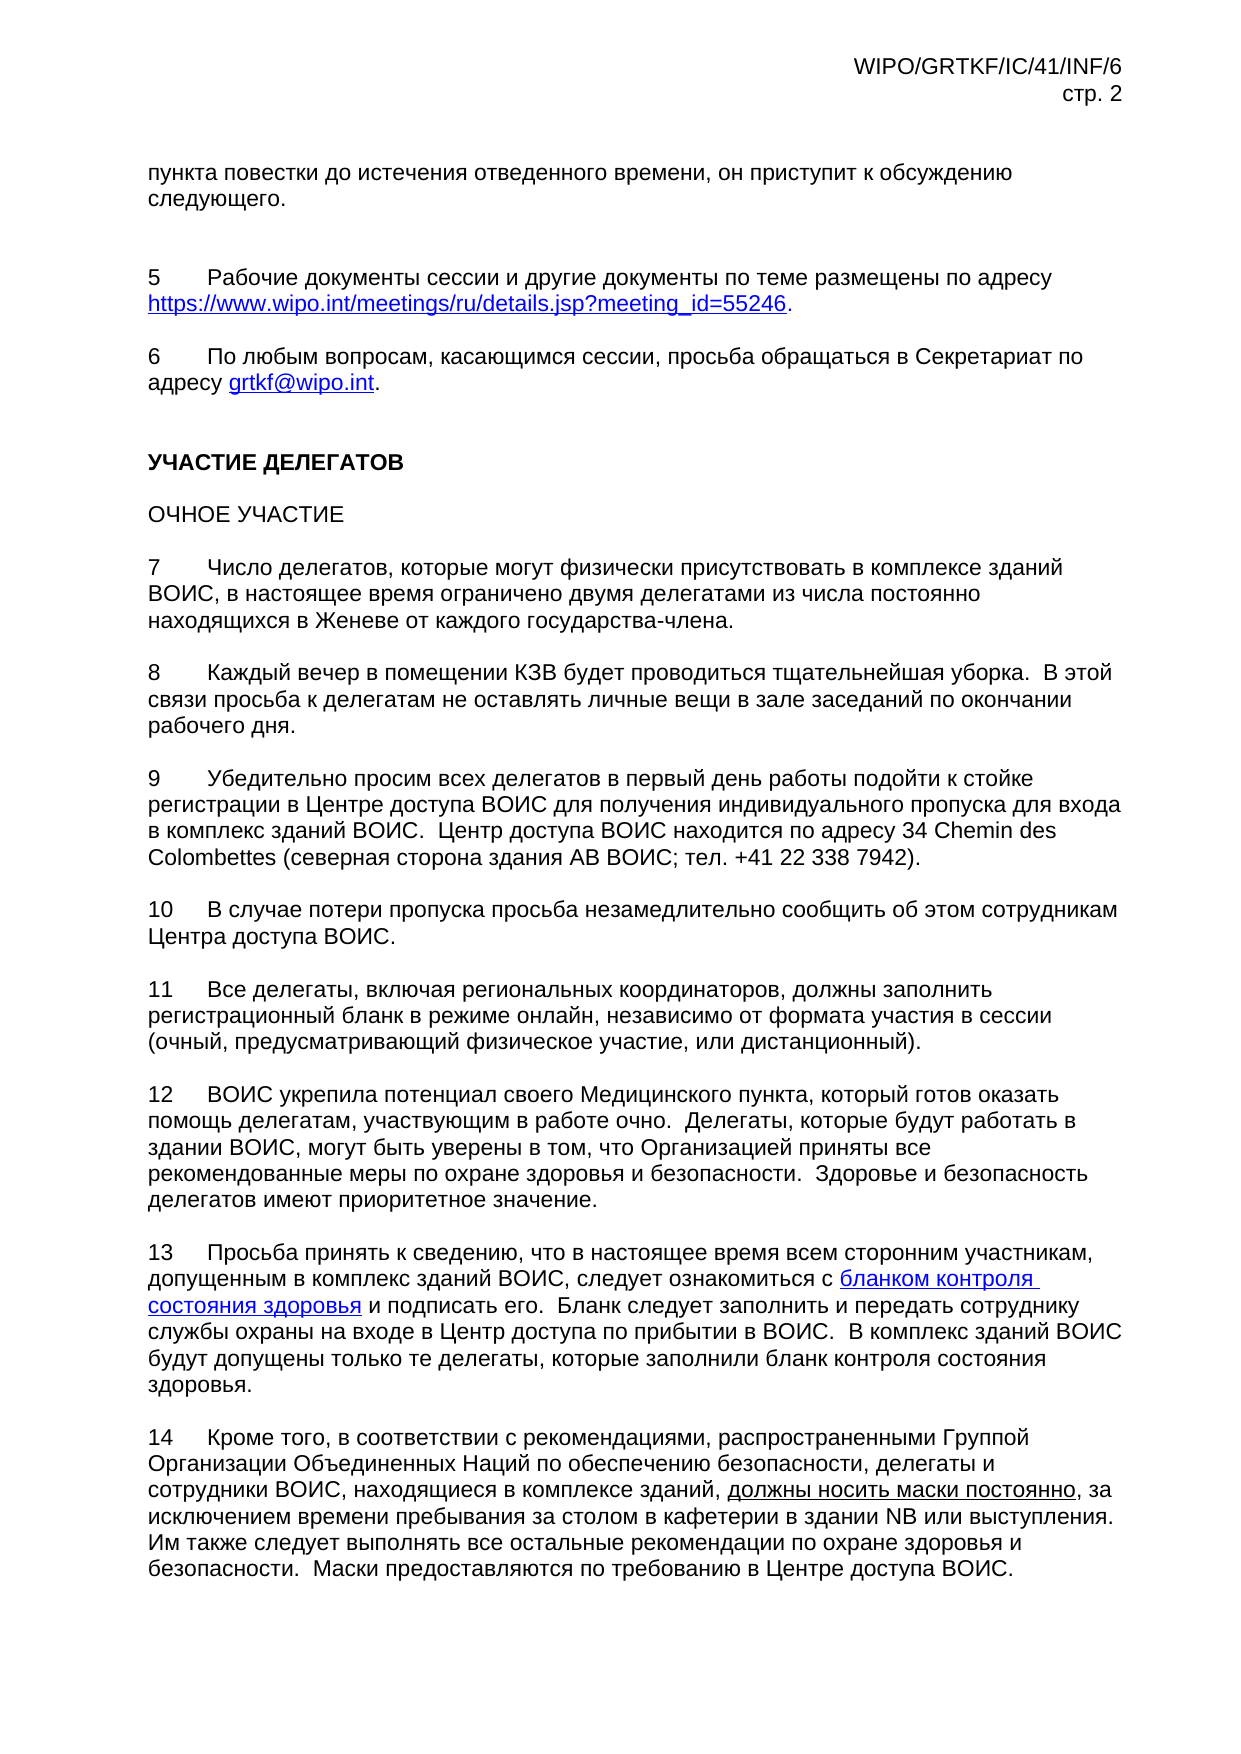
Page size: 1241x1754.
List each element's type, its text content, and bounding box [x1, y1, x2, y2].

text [148, 158, 1122, 211]
text Просьба принять к сведению, что в настоящее время всем сторонним участникам, допущенным в комплекс зданий ВОИС, следует ознакомиться с бланком контроля состояния здоровья и подписать его. Бланк следует заполнить и передать сотруднику службы охраны на входе в Центр доступа по прибытии в ВОИС. В комплекс зданий ВОИС будут допущены только те делегаты, которые заполнили бланк контроля состояния здоровья. [148, 1239, 1122, 1397]
text Число делегатов, которые могут физически присутствовать в комплексе зданий ВОИС, в настоящее время ограничено двумя делегатами из числа постоянно находящихся в Женеве от каждого государства-члена. [148, 554, 1122, 633]
text По любым вопросам, касающимся сессии, просьба обращаться в Секретариат по адресу grtkf@wipo.int. [148, 343, 1122, 396]
text ВОИС укрепила потенциал своего Медицинского пункта, который готов оказать помощь делегатам, участвующим в работе очно. Делегаты, которые будут работать в здании ВОИС, могут быть уверены в том, что Организацией приняты все рекомендованные меры по охране здоровья и безопасности. Здоровье и безопасность делегатов имеют приоритетное значение. [148, 1081, 1122, 1213]
text УЧАСТИЕ ДЕЛЕГАТОВ [148, 448, 1122, 475]
text ОЧНОЕ УЧАСТИЕ [148, 501, 1122, 527]
text Каждый вечер в помещении КЗВ будет проводиться тщательнейшая уборка. В этой связи просьба к делегатам не оставлять личные вещи в зале заседаний по окончании рабочего дня. [148, 659, 1122, 738]
text Убедительно просим всех делегатов в первый день работы подойти к стойке регистрации в Центре доступа ВОИС для получения индивидуального пропуска для входа в комплекс зданий ВОИС. Центр доступа ВОИС находится по адресу 34 Chemin des Colombettes (северная сторона здания AB ВОИС; тел. +41 22 338 7942). [148, 765, 1122, 870]
text Кроме того, в соответствии с рекомендациями, распространенными Группой Организации Объединенных Наций по обеспечению безопасности, делегаты и сотрудники ВОИС, находящиеся в комплексе зданий, должны носить маски постоянно, за исключением времени пребывания за столом в кафетерии в здании NB или выступления. Им также следует выполнять все остальные рекомендации по охране здоровья и безопасности. Маски предоставляются по требованию в Центре доступа ВОИС. [148, 1423, 1122, 1582]
text Все делегаты, включая региональных координаторов, должны заполнить регистрационный бланк в режиме онлайн, независимо от формата участия в сессии (очный, предусматривающий физическое участие, или дистанционный). [148, 976, 1122, 1054]
text Рабочие документы сессии и другие документы по теме размещены по адресу https://www.wipo.int/meetings/ru/details.jsp?meeting_id=55246. [148, 264, 1122, 317]
text В случае потери пропуска просьба незамедлительно сообщить об этом сотрудникам Центра доступа ВОИС. [148, 896, 1122, 949]
